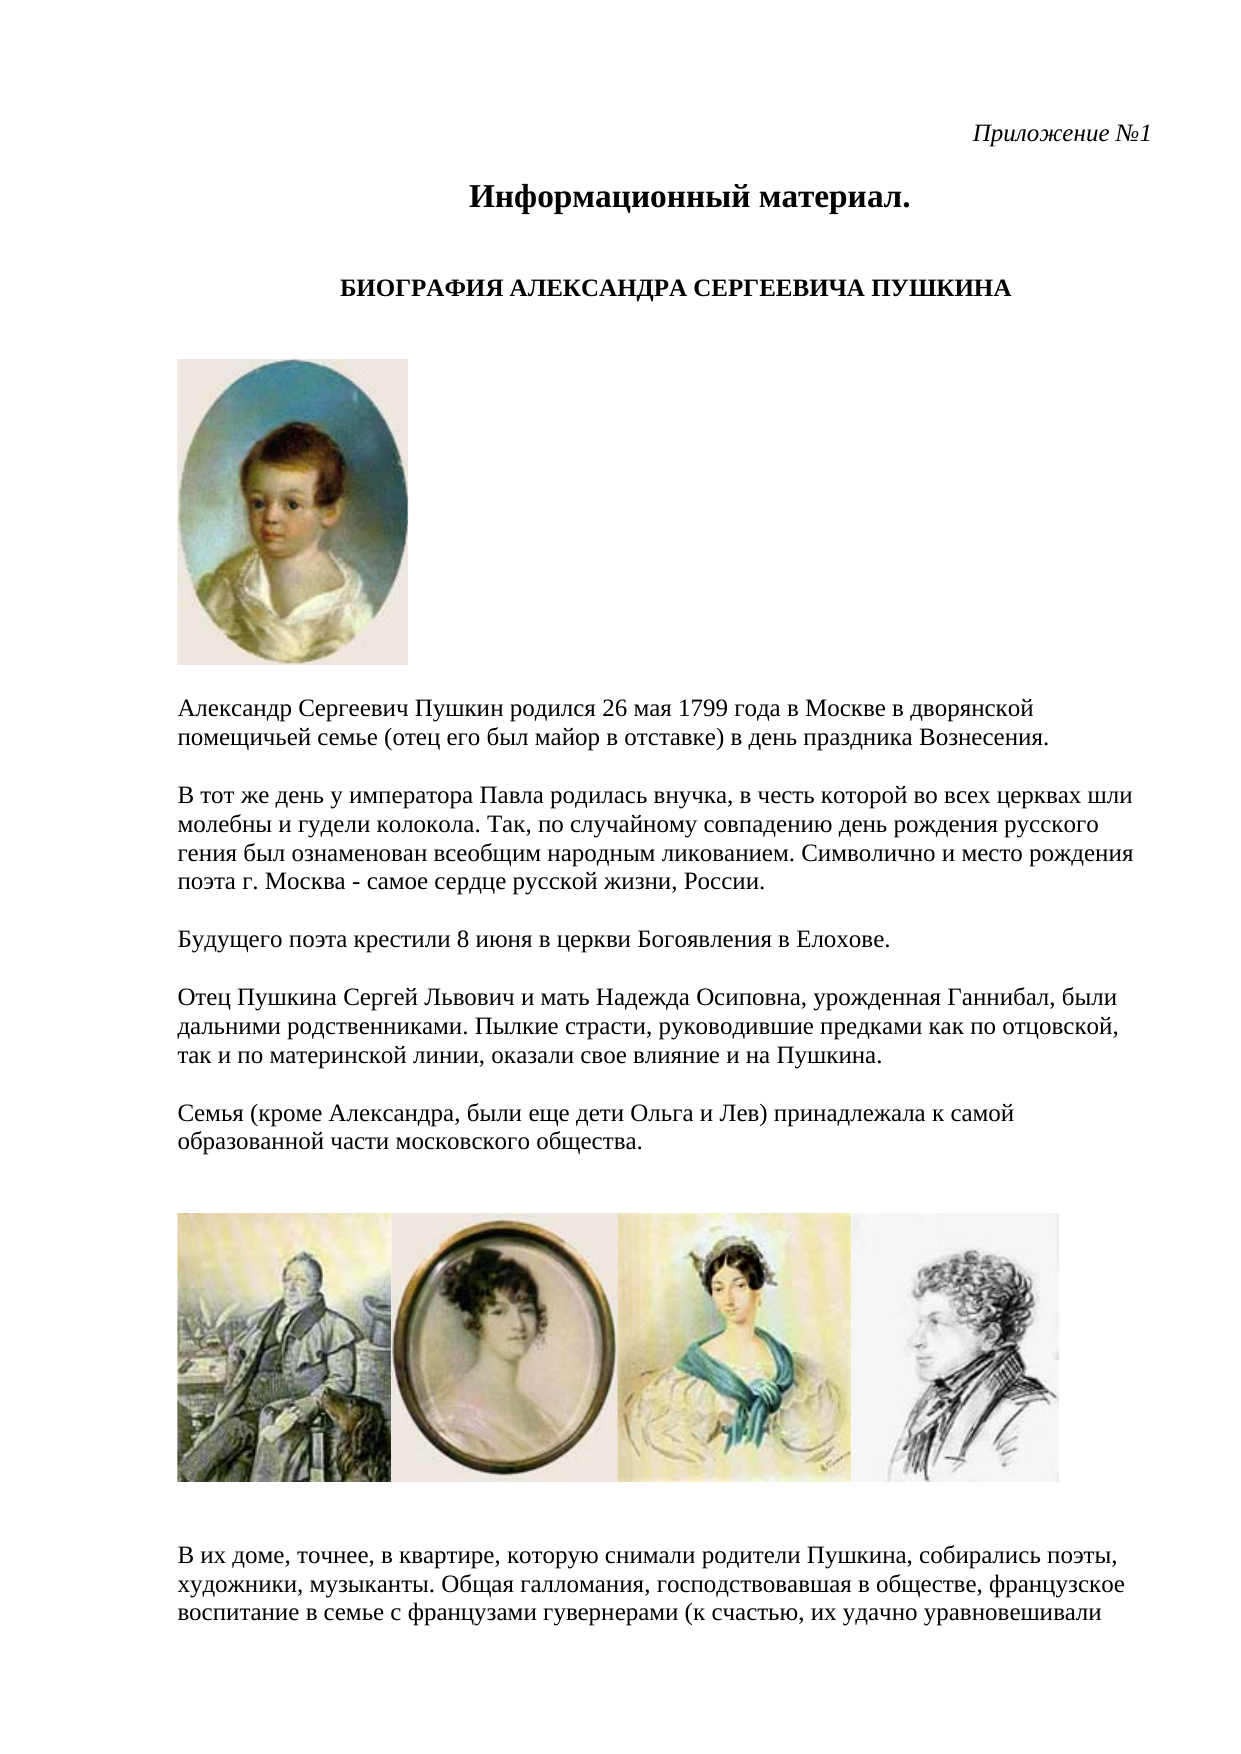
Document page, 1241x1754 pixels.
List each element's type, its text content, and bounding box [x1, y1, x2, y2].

picture [177, 1213, 1060, 1482]
text Отец Пушкина Сергей Львович и мать Надежда Осиповна, урожденная Ганнибал, были дальними родственниками. Пылкие страсти, руководившие предками как по отцовской, так и по материнской линии, оказали свое влияние и на Пушкина. [177, 982, 1152, 1068]
text Будущего поэта крестили 8 июня в церкви Богоявления в Елохове. [177, 924, 1152, 953]
text Александр Сергеевич Пушкин родился 26 мая 1799 года в Москве в дворянской помещичьей семье (отец его был майор в отставке) в день праздника Вознесения. [177, 693, 1152, 751]
text В тот же день у императора Павла родилась внучка, в честь которой во всех церквах шли молебны и гудели колокола. Так, по случайному совпадению день рождения русского гения был ознаменован всеобщим народным ликованием. Символично и место рождения поэта г. Москва - самое сердце русской жизни, России. [177, 780, 1152, 895]
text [177, 1540, 1152, 1626]
picture [177, 359, 409, 665]
text БИОГРАФИЯ АЛЕКСАНДРА СЕРГЕЕВИЧА ПУШКИНА [177, 273, 1152, 301]
text Информационный материал. [177, 176, 1152, 214]
text Приложение №1 [177, 118, 1152, 147]
text Семья (кроме Александра, были еще дети Ольга и Лев) принадлежала к самой образованной части московского общества. [177, 1098, 1152, 1155]
